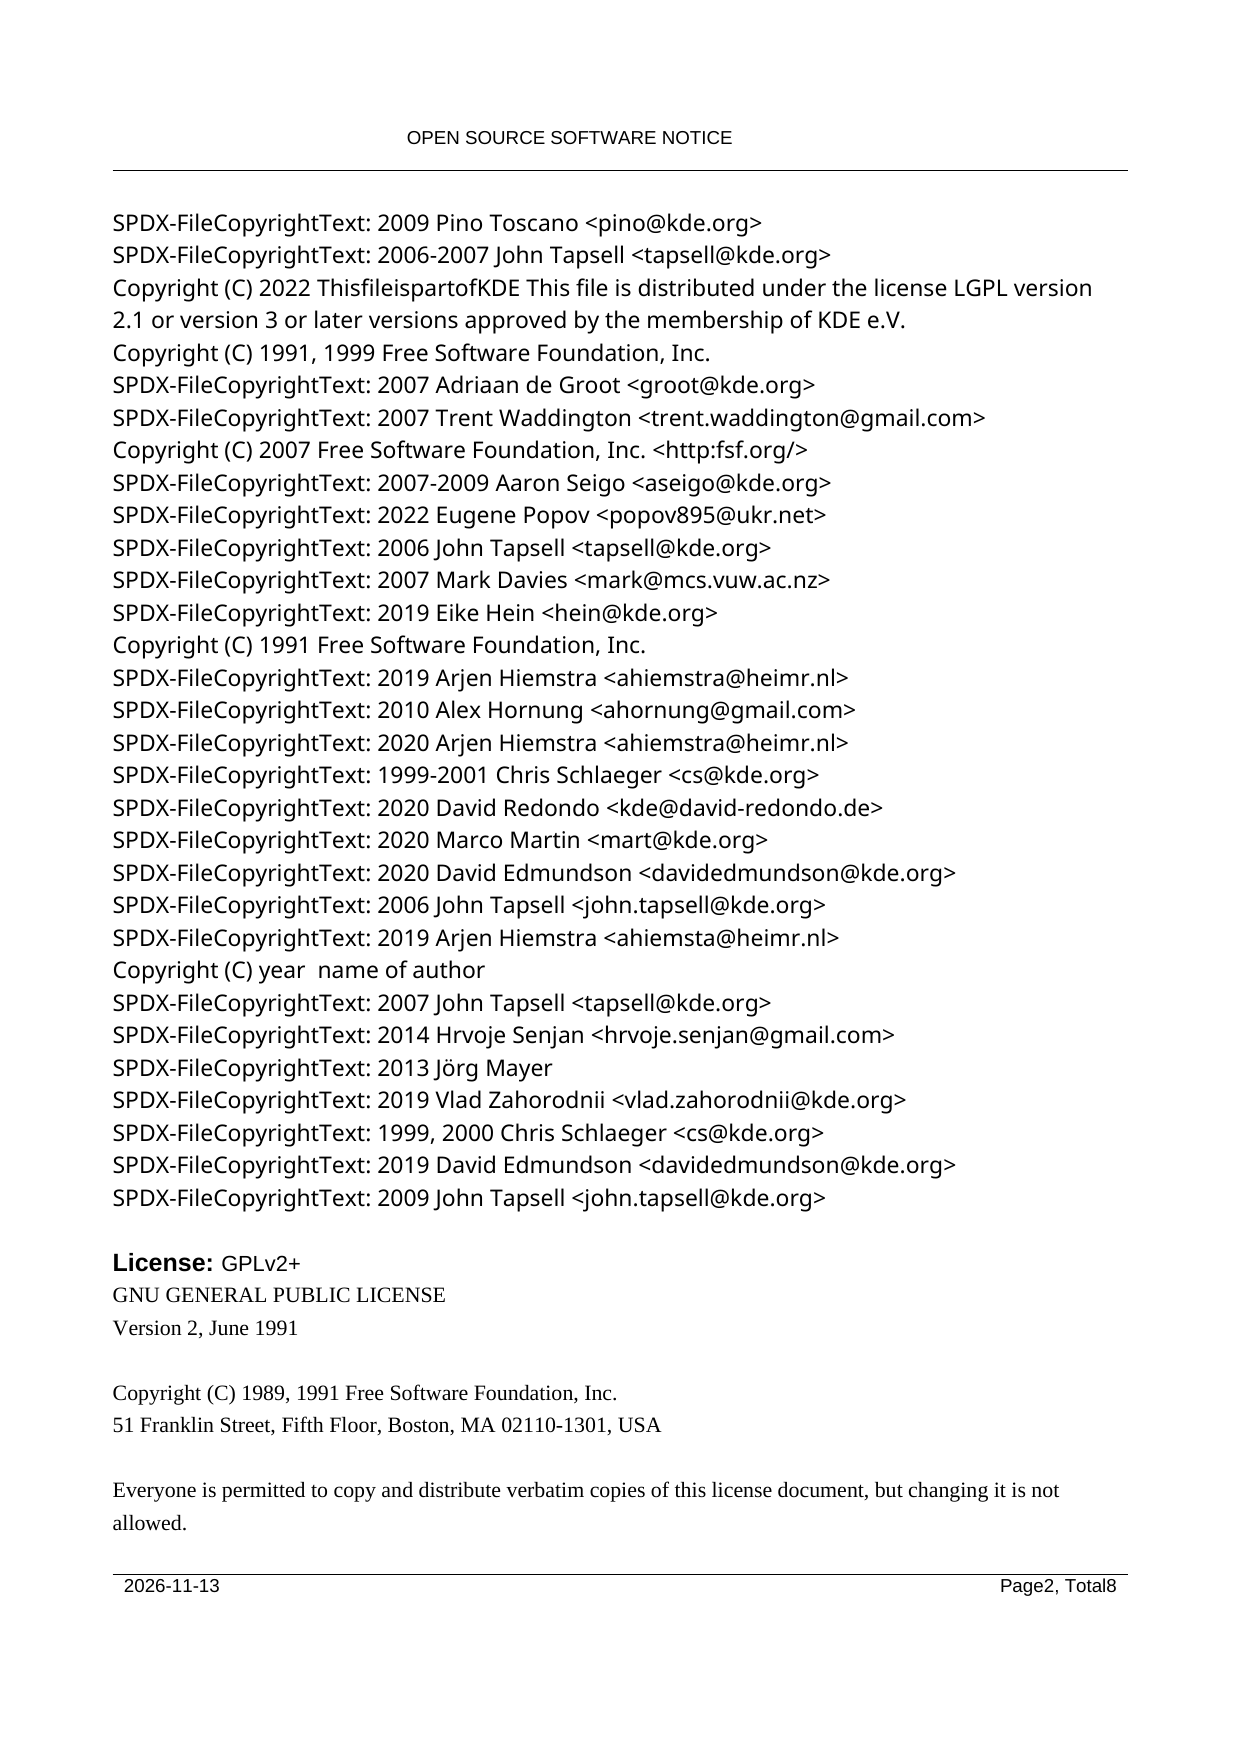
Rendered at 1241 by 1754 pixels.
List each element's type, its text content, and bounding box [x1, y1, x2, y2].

text License: GPLv2+ [112, 1246, 1128, 1279]
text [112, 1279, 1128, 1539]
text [112, 206, 1128, 1246]
